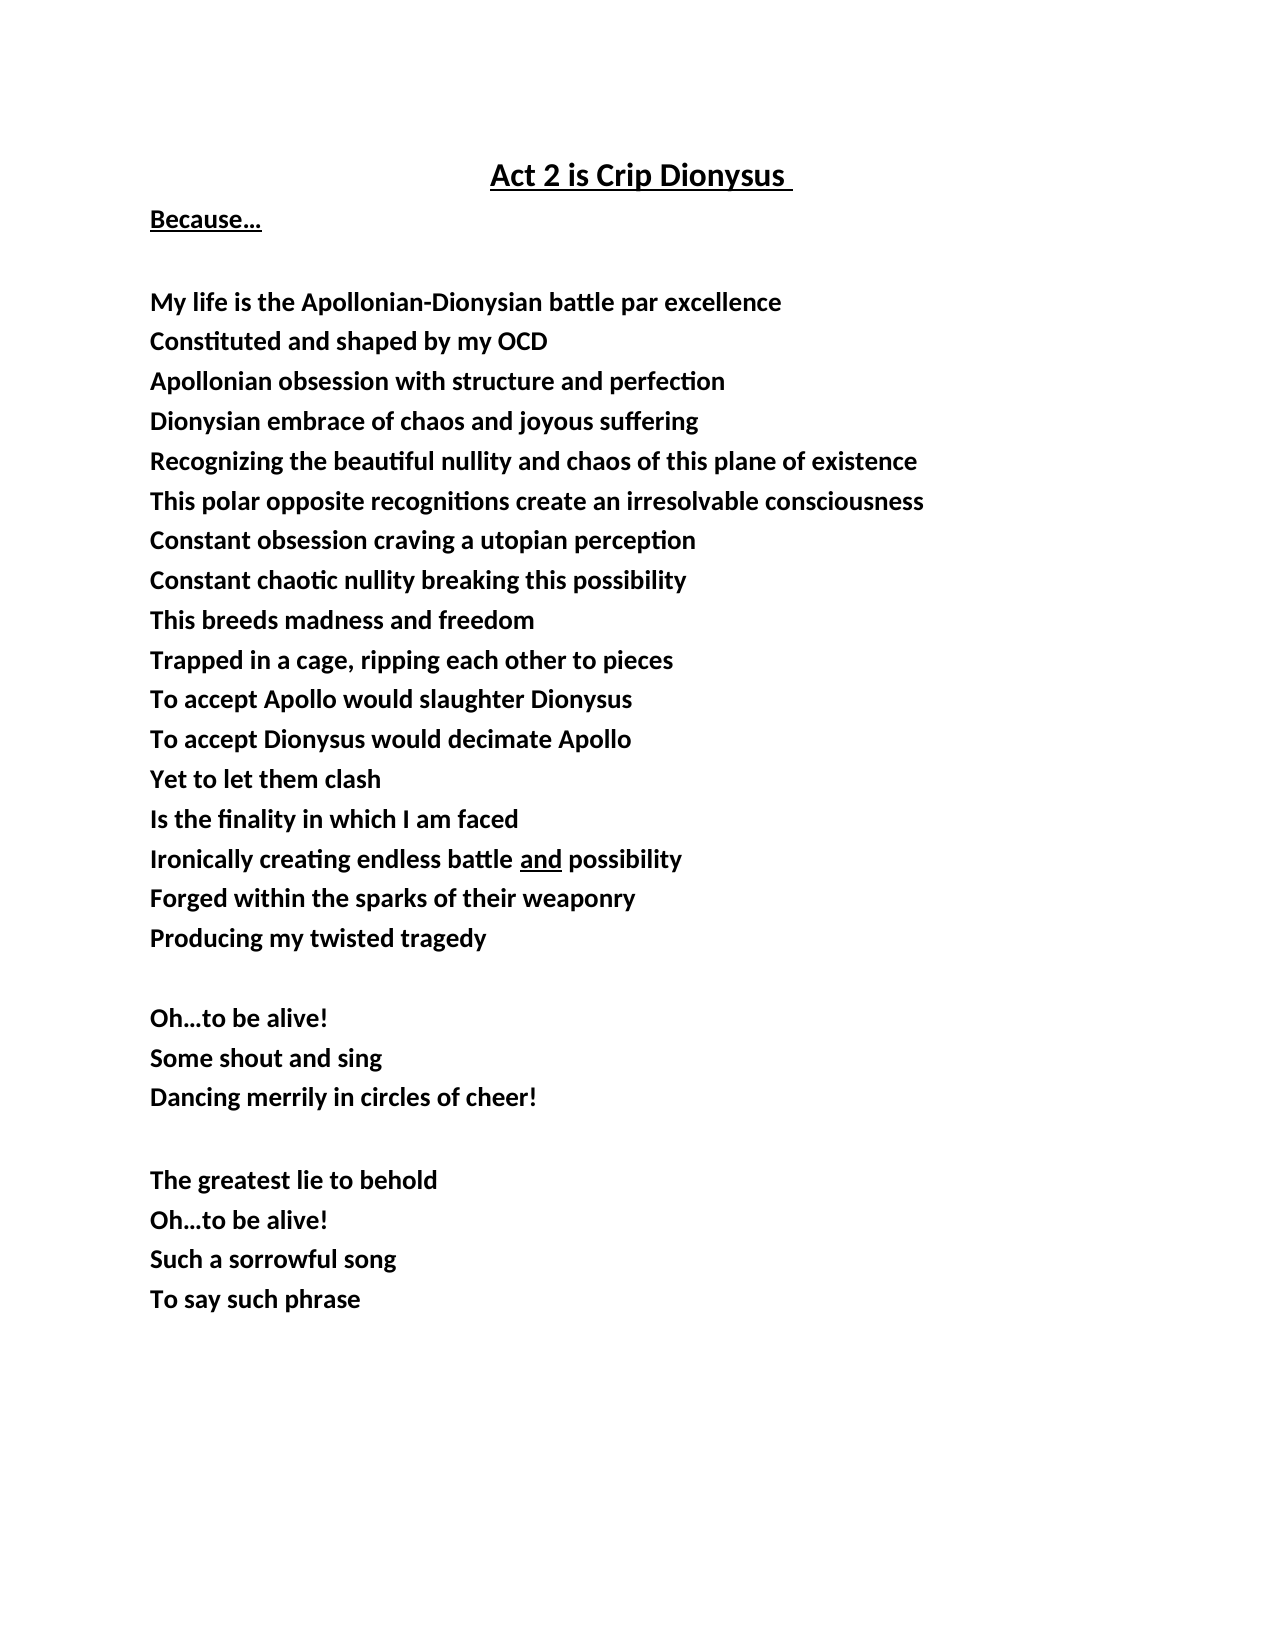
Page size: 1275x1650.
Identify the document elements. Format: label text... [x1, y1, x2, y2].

subtitle Dancing merrily in circles of cheer! [150, 1081, 1125, 1114]
subtitle Constant obsession craving a utopian perception [150, 523, 1125, 557]
subtitle Producing my twisted tragedy [150, 921, 1125, 954]
subtitle To accept Dionysus would decimate Apollo [150, 722, 1125, 756]
subtitle To accept Apollo would slaughter Dionysus [150, 683, 1125, 716]
subtitle Apollonian obsession with structure and perfection [150, 364, 1125, 397]
subtitle The greatest lie to behold [150, 1163, 1125, 1196]
subtitle This breeds madness and freedom [150, 603, 1125, 636]
subtitle Forged within the sparks of their weaponry [150, 882, 1125, 915]
subtitle Is the finality in which I am faced [150, 802, 1125, 835]
subtitle My life is the Apollonian-Dionysian battle par excellence [150, 285, 1125, 318]
subtitle Oh…to be alive! [150, 1001, 1125, 1034]
subtitle Because… [150, 202, 1125, 235]
subtitle Oh…to be alive! [150, 1203, 1125, 1236]
subtitle Trapped in a cage, ripping each other to pieces [150, 643, 1125, 676]
subtitle This polar opposite recognitions create an irresolvable consciousness [150, 484, 1125, 517]
subtitle Act 2 is Crip Dionysus [150, 154, 1125, 195]
subtitle Ironically creating endless battle and possibility [150, 842, 1125, 875]
subtitle Constituted and shaped by my OCD [150, 324, 1125, 358]
subtitle Yet to let them clash [150, 762, 1125, 795]
subtitle Such a sorrowful song [150, 1243, 1125, 1276]
subtitle Some shout and sing [150, 1041, 1125, 1074]
subtitle To say such phrase [150, 1282, 1125, 1316]
subtitle Recognizing the beautiful nullity and chaos of this plane of existence [150, 444, 1125, 477]
subtitle Dionysian embrace of chaos and joyous suffering [150, 404, 1125, 437]
subtitle Constant chaotic nullity breaking this possibility [150, 563, 1125, 596]
